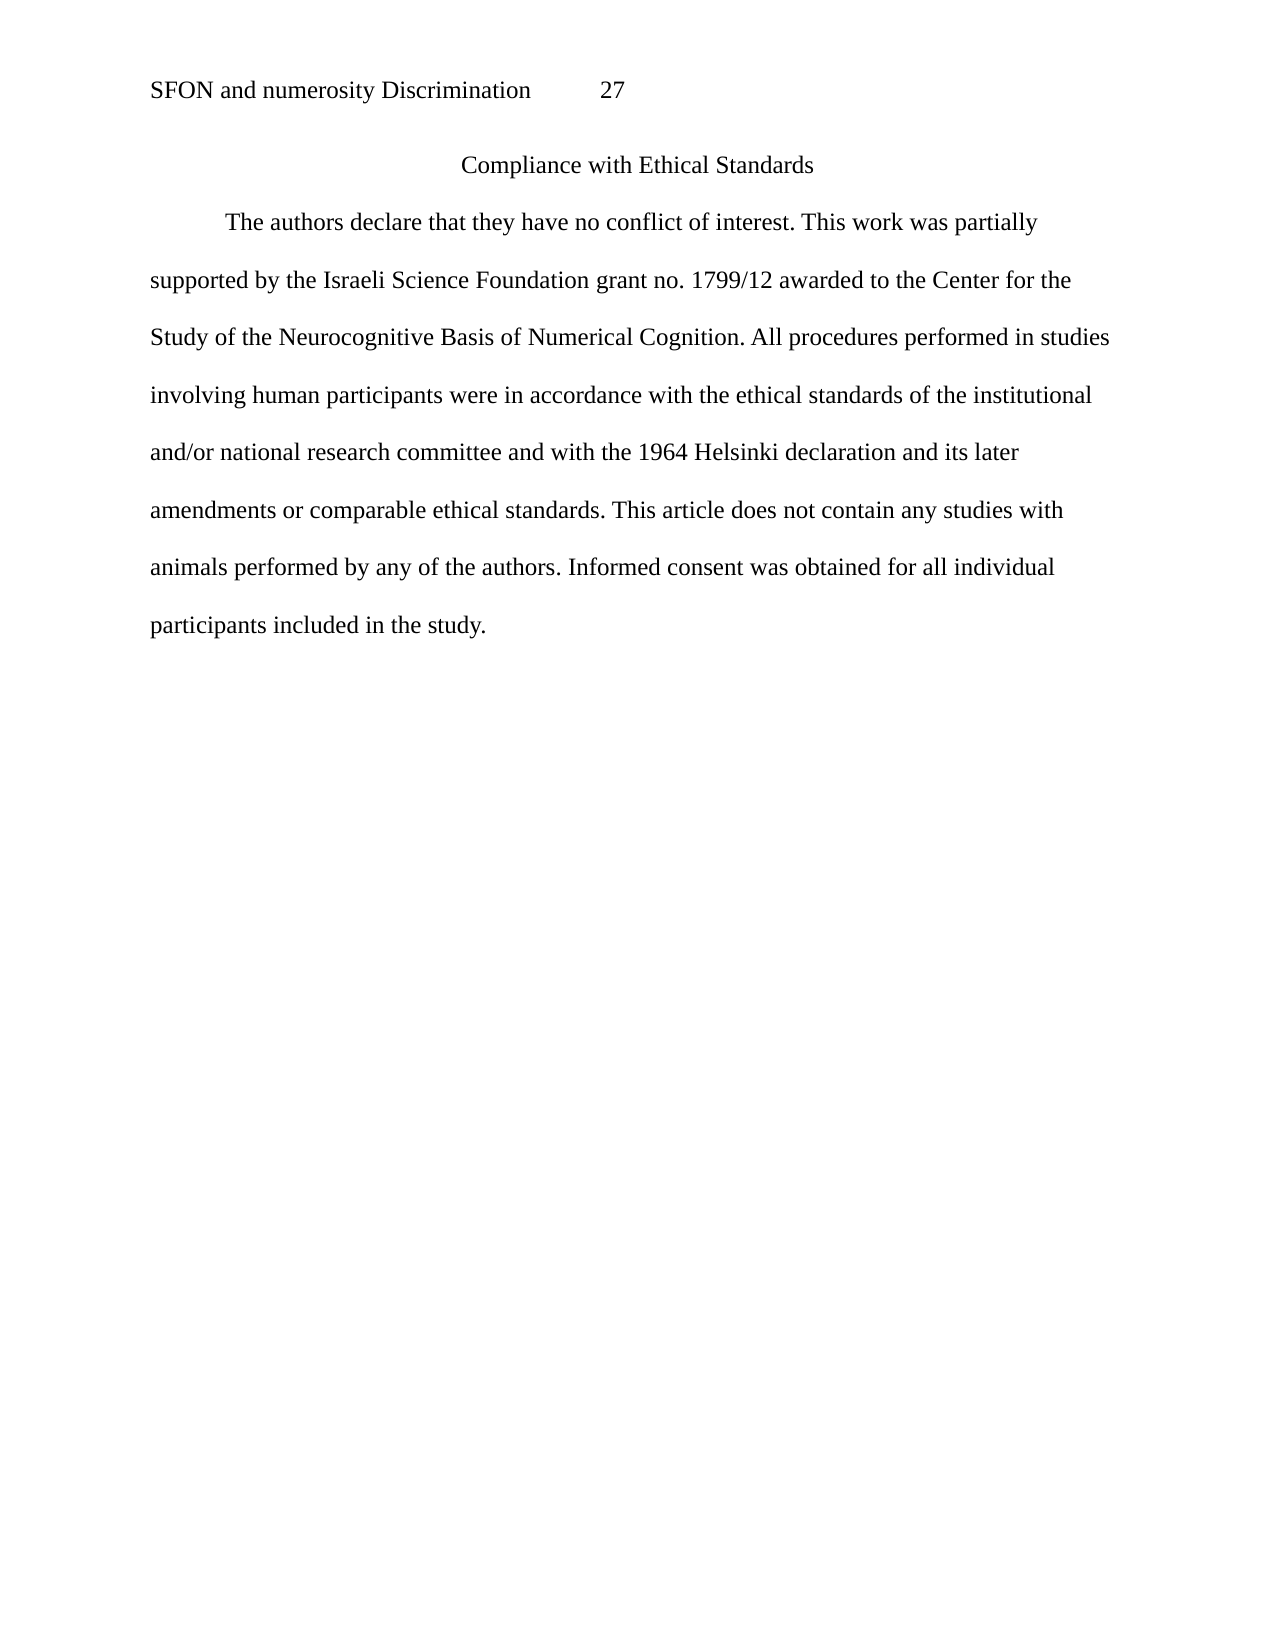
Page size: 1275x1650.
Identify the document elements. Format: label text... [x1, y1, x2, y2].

text The authors declare that they have no conflict of interest. This work was partially supported by the Israeli Science Foundation grant no. 1799/12 awarded to the Center for the Study of the Neurocognitive Basis of Numerical Cognition. All procedures performed in studies involving human participants were in accordance with the ethical standards of the institutional and/or national research committee and with the 1964 Helsinki declaration and its later amendments or comparable ethical standards. This article does not contain any studies with animals performed by any of the authors. Informed consent was obtained for all individual participants included in the study. [150, 207, 1125, 639]
title Compliance with Ethical Standards [150, 150, 1125, 179]
